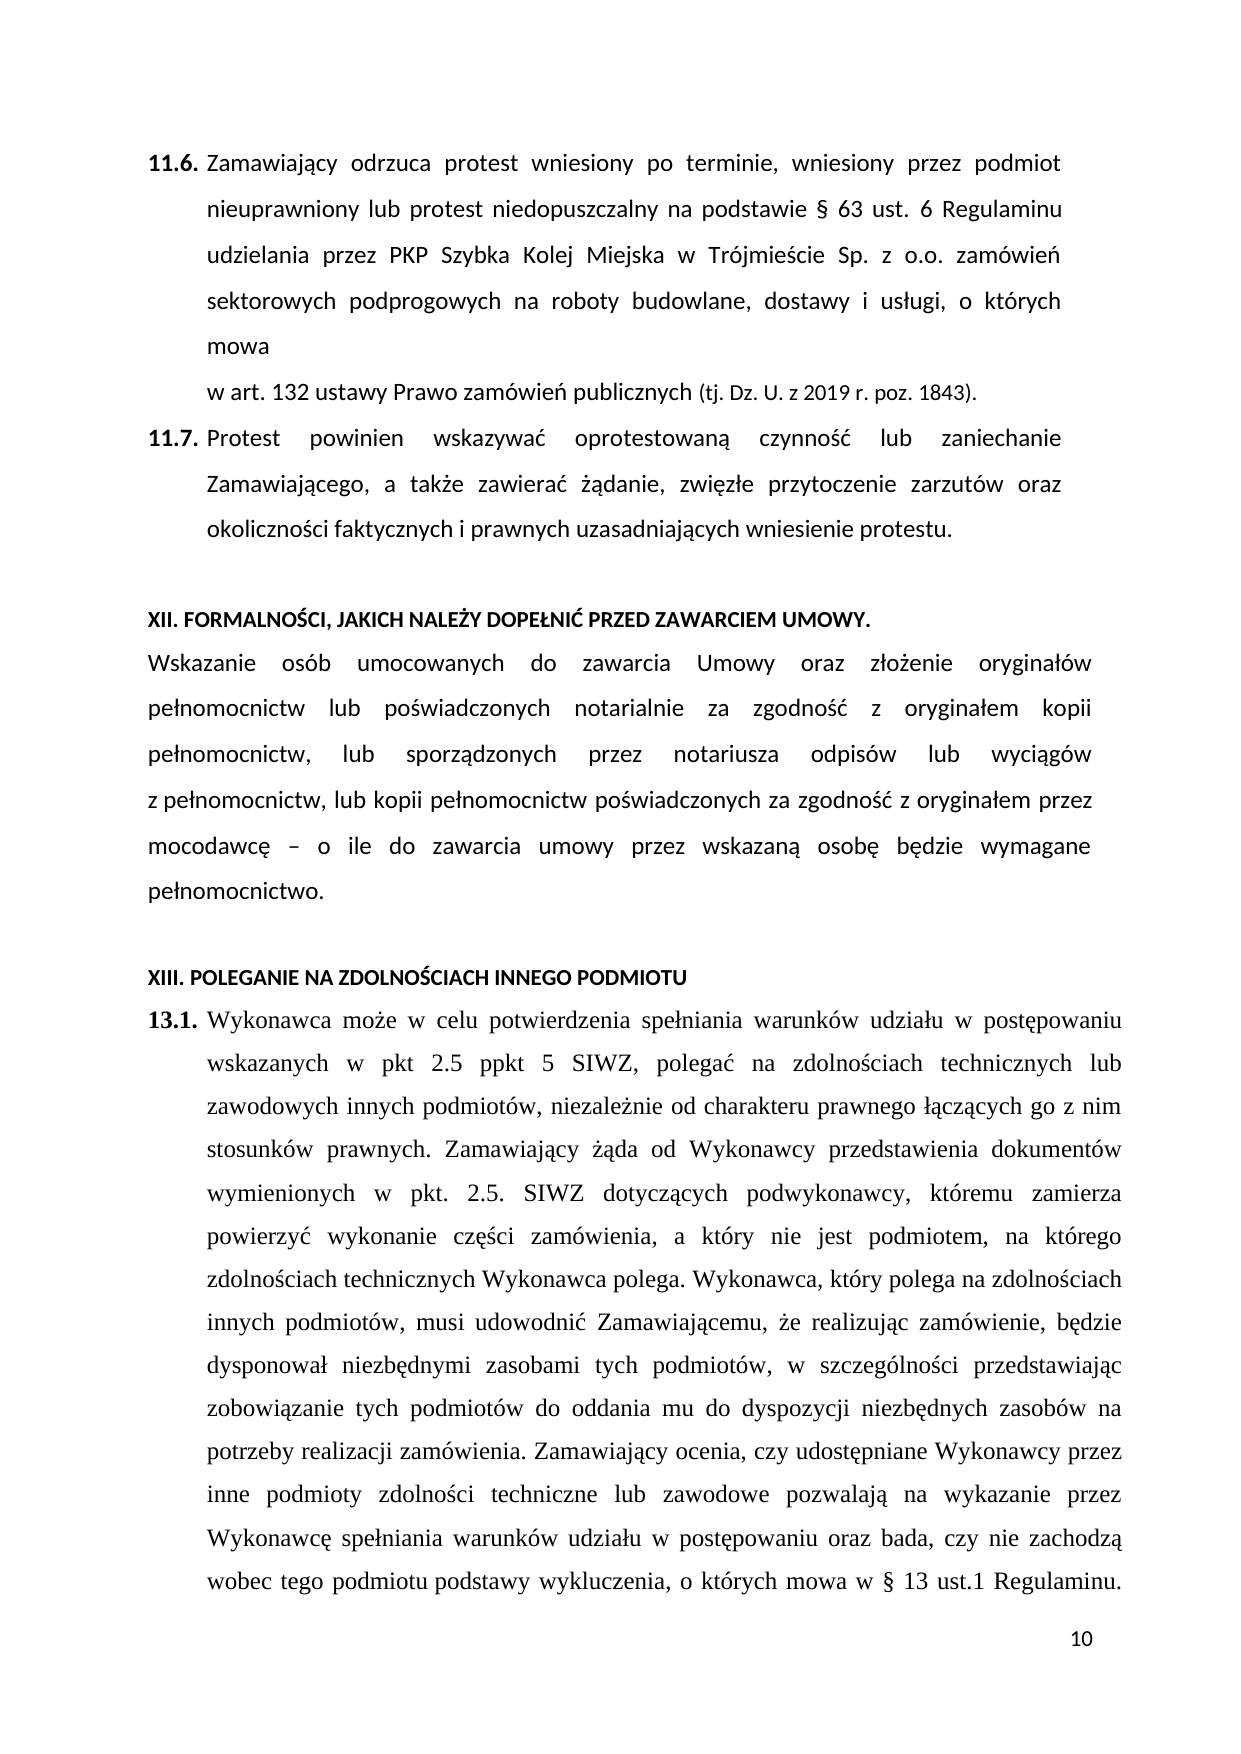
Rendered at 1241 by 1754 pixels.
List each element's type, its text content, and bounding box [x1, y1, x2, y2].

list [148, 1005, 1123, 1594]
text XIII. POLEGANIE NA ZDOLNOŚCIACH INNEGO PODMIOTU [148, 963, 1093, 991]
list Protest powinien wskazywać oprotestowaną czynność lub zaniechanie Zamawiającego, a także zawierać żądanie, zwięzłe przytoczenie zarzutów oraz okoliczności faktycznych i prawnych uzasadniających wniesienie protestu. [148, 422, 1062, 544]
text XII. FORMALNOŚCI, JAKICH NALEŻY DOPEŁNIĆ PRZED ZAWARCIEM UMOWY. [148, 605, 1093, 633]
list Zamawiający odrzuca protest wniesiony po terminie, wniesiony przez podmiot nieuprawniony lub protest niedopuszczalny na podstawie § 63 ust. 6 Regulaminu udzielania przez PKP Szybka Kolej Miejska w Trójmieście Sp. z o.o. zamówień sektorowych podprogowych na roboty budowlane, dostawy i usługi, o których mowa w art. 132 ustawy Prawo zamówień publicznych (tj. Dz. U. z 2019 r. poz. 1843). [148, 148, 1062, 407]
text Wskazanie osób umocowanych do zawarcia Umowy oraz złożenie oryginałów pełnomocnictw lub poświadczonych notarialnie za zgodność z oryginałem kopii pełnomocnictw, lub sporządzonych przez notariusza odpisów lub wyciągów z pełnomocnictw, lub kopii pełnomocnictw poświadczonych za zgodność z oryginałem przez mocodawcę – o ile do zawarcia umowy przez wskazaną osobę będzie wymagane pełnomocnictwo. [148, 647, 1093, 906]
